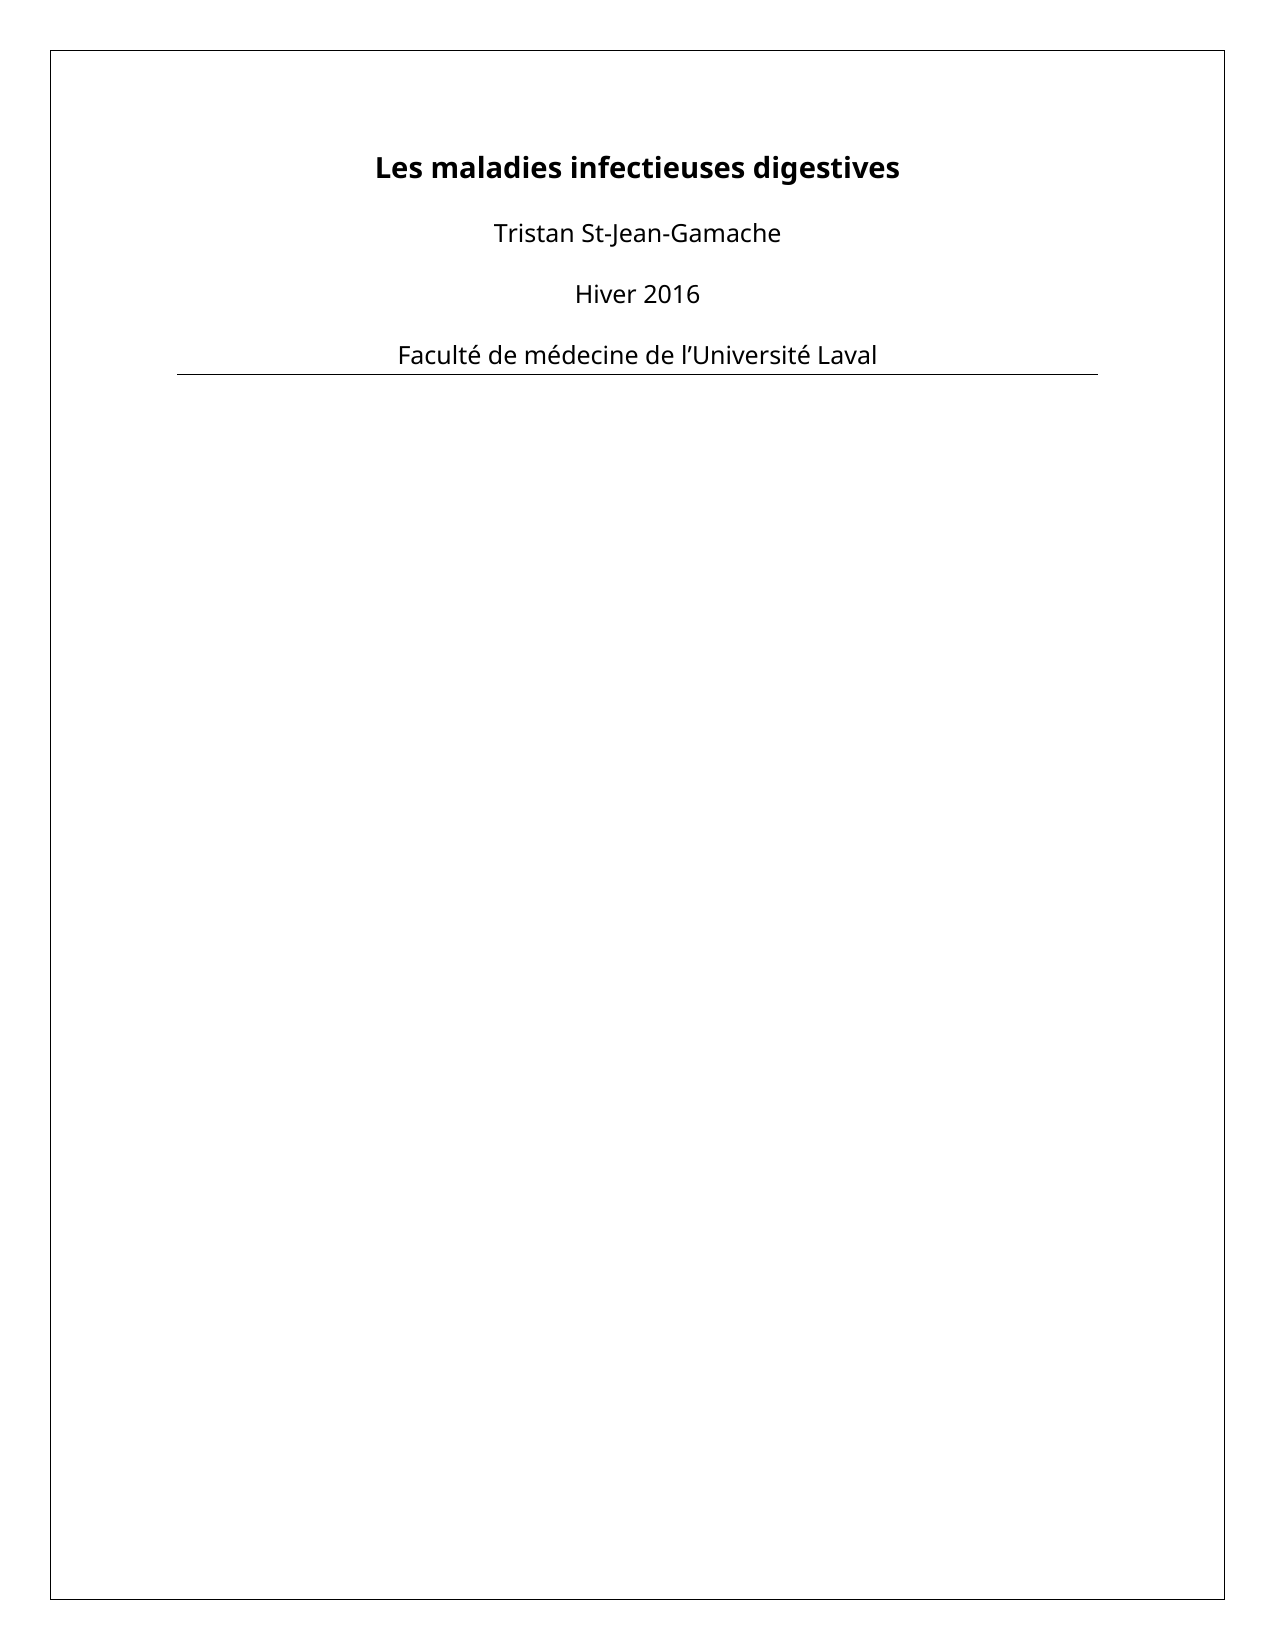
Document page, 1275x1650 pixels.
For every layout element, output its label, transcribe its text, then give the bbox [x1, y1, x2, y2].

text Tristan St-Jean-Gamache [177, 216, 1098, 250]
text Faculté de médecine de l’Université Laval [177, 338, 1098, 374]
text Hiver 2016 [177, 277, 1098, 311]
text Les maladies infectieuses digestives [177, 148, 1098, 187]
